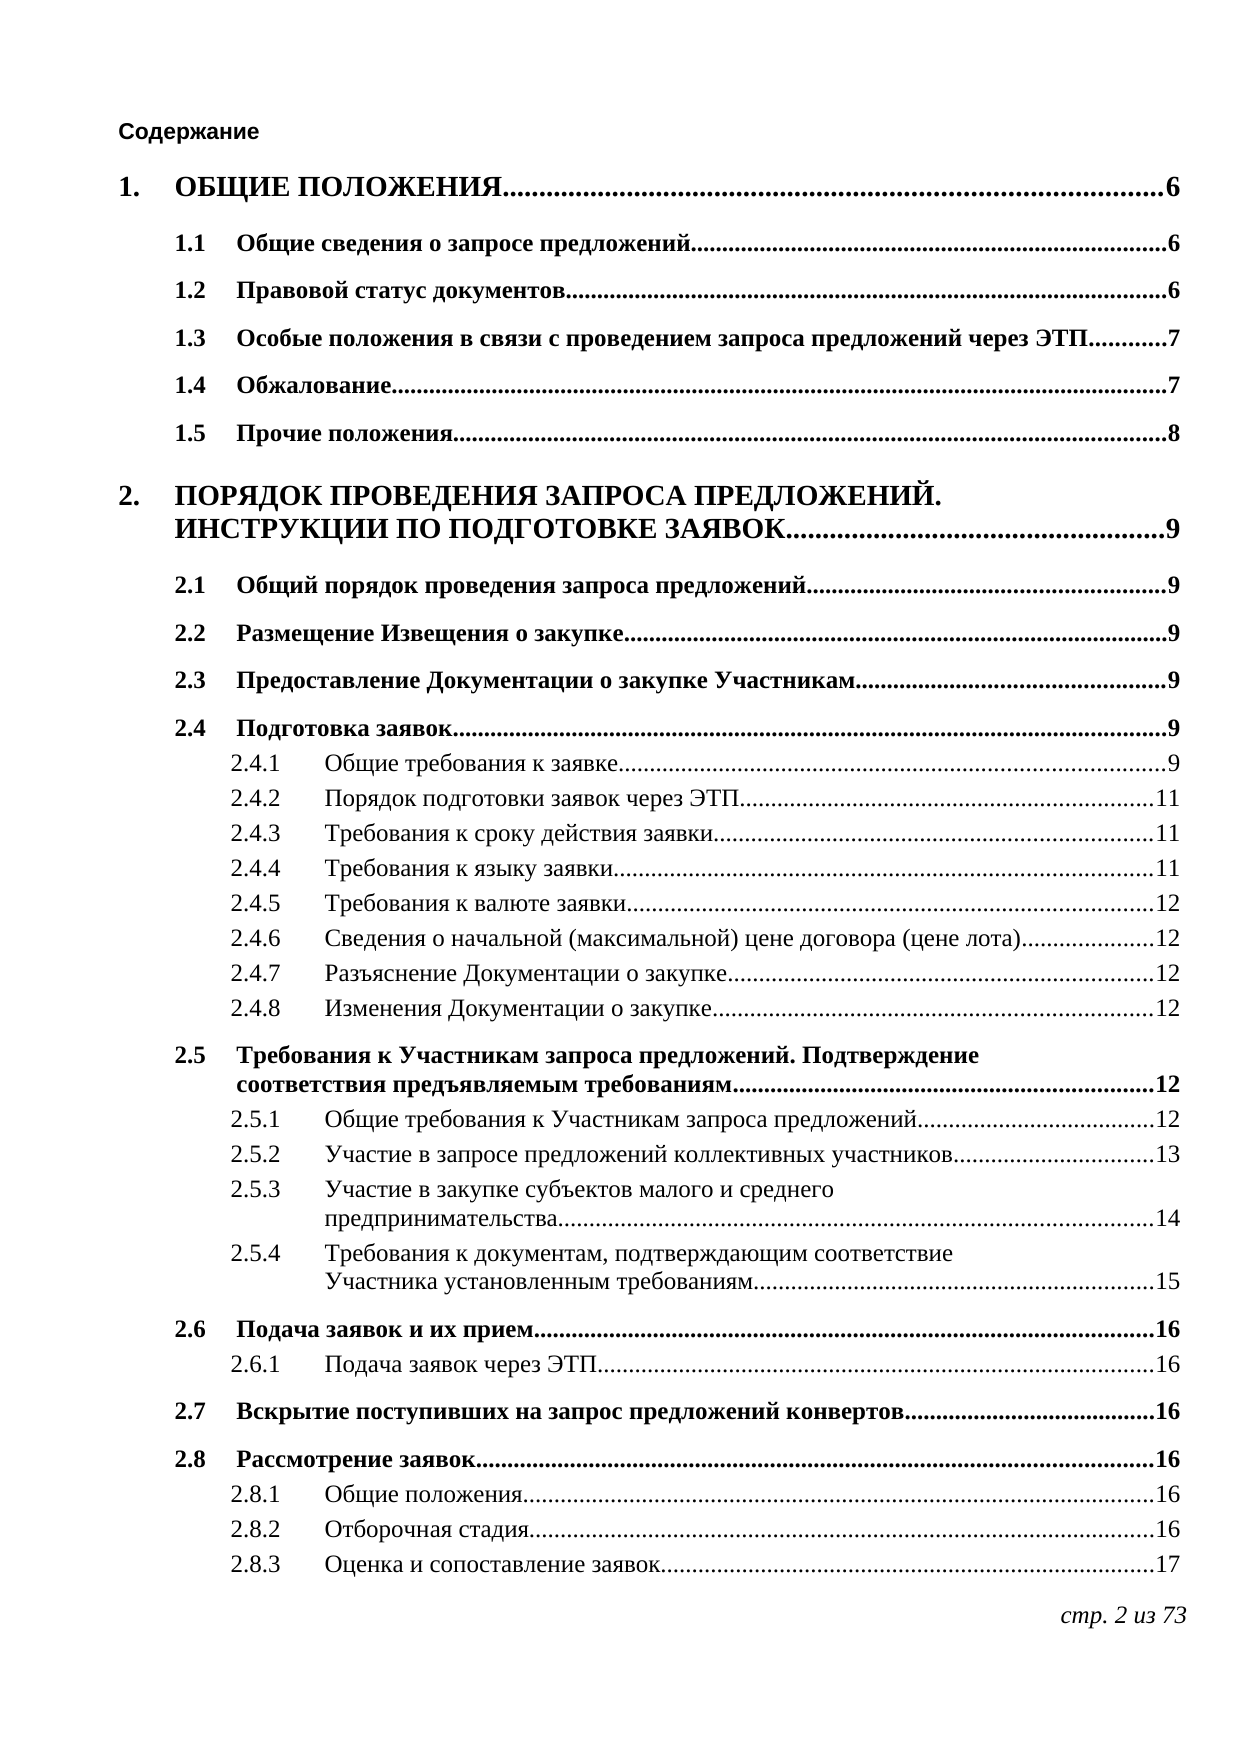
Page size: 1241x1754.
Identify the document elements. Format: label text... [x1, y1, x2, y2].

text 2.4.8 Изменения Документации о закупке 12 [230, 993, 1063, 1021]
text 2.4.5 Требования к валюте заявки 12 [230, 888, 1063, 916]
text 2.4.1 Общие требования к заявке 9 [230, 748, 1063, 776]
text 2.8.3 Оценка и сопоставление заявок 17 [230, 1549, 1063, 1578]
text 1.4 Обжалование 7 [174, 371, 1093, 399]
text 2.8.1 Общие положения 16 [230, 1479, 1063, 1508]
text 2.3 Предоставление Документации о закупке Участникам 9 [174, 665, 1093, 694]
text 2.5.3 Участие в закупке субъектов малого и среднего предпринимательства 14 [230, 1174, 1063, 1231]
text 2.4.3 Требования к сроку действия заявки 11 [230, 818, 1063, 846]
text Содержание [118, 118, 1181, 144]
text 2. Порядок проведения запроса предложений. Инструкции по подготовке заявок 9 [118, 478, 1063, 545]
text 1.3 Особые положения в связи с проведением запроса предложений через ЭТП 7 [174, 323, 1093, 352]
text 2.5.1 Общие требования к Участникам запроса предложений 12 [230, 1104, 1063, 1133]
text 2.6.1 Подача заявок через ЭТП 16 [230, 1349, 1063, 1378]
text 2.4 Подготовка заявок 9 [174, 713, 1093, 741]
text 2.2 Размещение Извещения о закупке 9 [174, 618, 1093, 646]
text 2.4.6 Сведения о начальной (максимальной) цене договора (цене лота) 12 [230, 923, 1063, 951]
text 2.4.2 Порядок подготовки заявок через ЭТП 11 [230, 783, 1063, 811]
text 1. Общие положения 6 [118, 169, 1063, 203]
text 2.8.2 Отборочная стадия 16 [230, 1514, 1063, 1543]
text 2.4.7 Разъяснение Документации о закупке 12 [230, 958, 1063, 986]
text 2.7 Вскрытие поступивших на запрос предложений конвертов 16 [174, 1396, 1093, 1425]
text 2.6 Подача заявок и их прием 16 [174, 1314, 1093, 1343]
text 1.2 Правовой статус документов 6 [174, 276, 1093, 304]
text 2.5.4 Требования к документам, подтверждающим соответствие Участника установленным требованиям 15 [230, 1238, 1063, 1295]
text 1.5 Прочие положения 8 [174, 418, 1093, 447]
text 2.5.2 Участие в запросе предложений коллективных участников 13 [230, 1139, 1063, 1168]
text 2.1 Общий порядок проведения запроса предложений 9 [174, 570, 1093, 599]
text 2.4.4 Требования к языку заявки 11 [230, 853, 1063, 881]
text 2.5 Требования к Участникам запроса предложений. Подтверждение соответствия предъявляемым требованиям 12 [174, 1040, 1093, 1098]
text 2.8 Рассмотрение заявок 16 [174, 1444, 1093, 1473]
text 1.1 Общие сведения о запросе предложений 6 [174, 228, 1093, 257]
